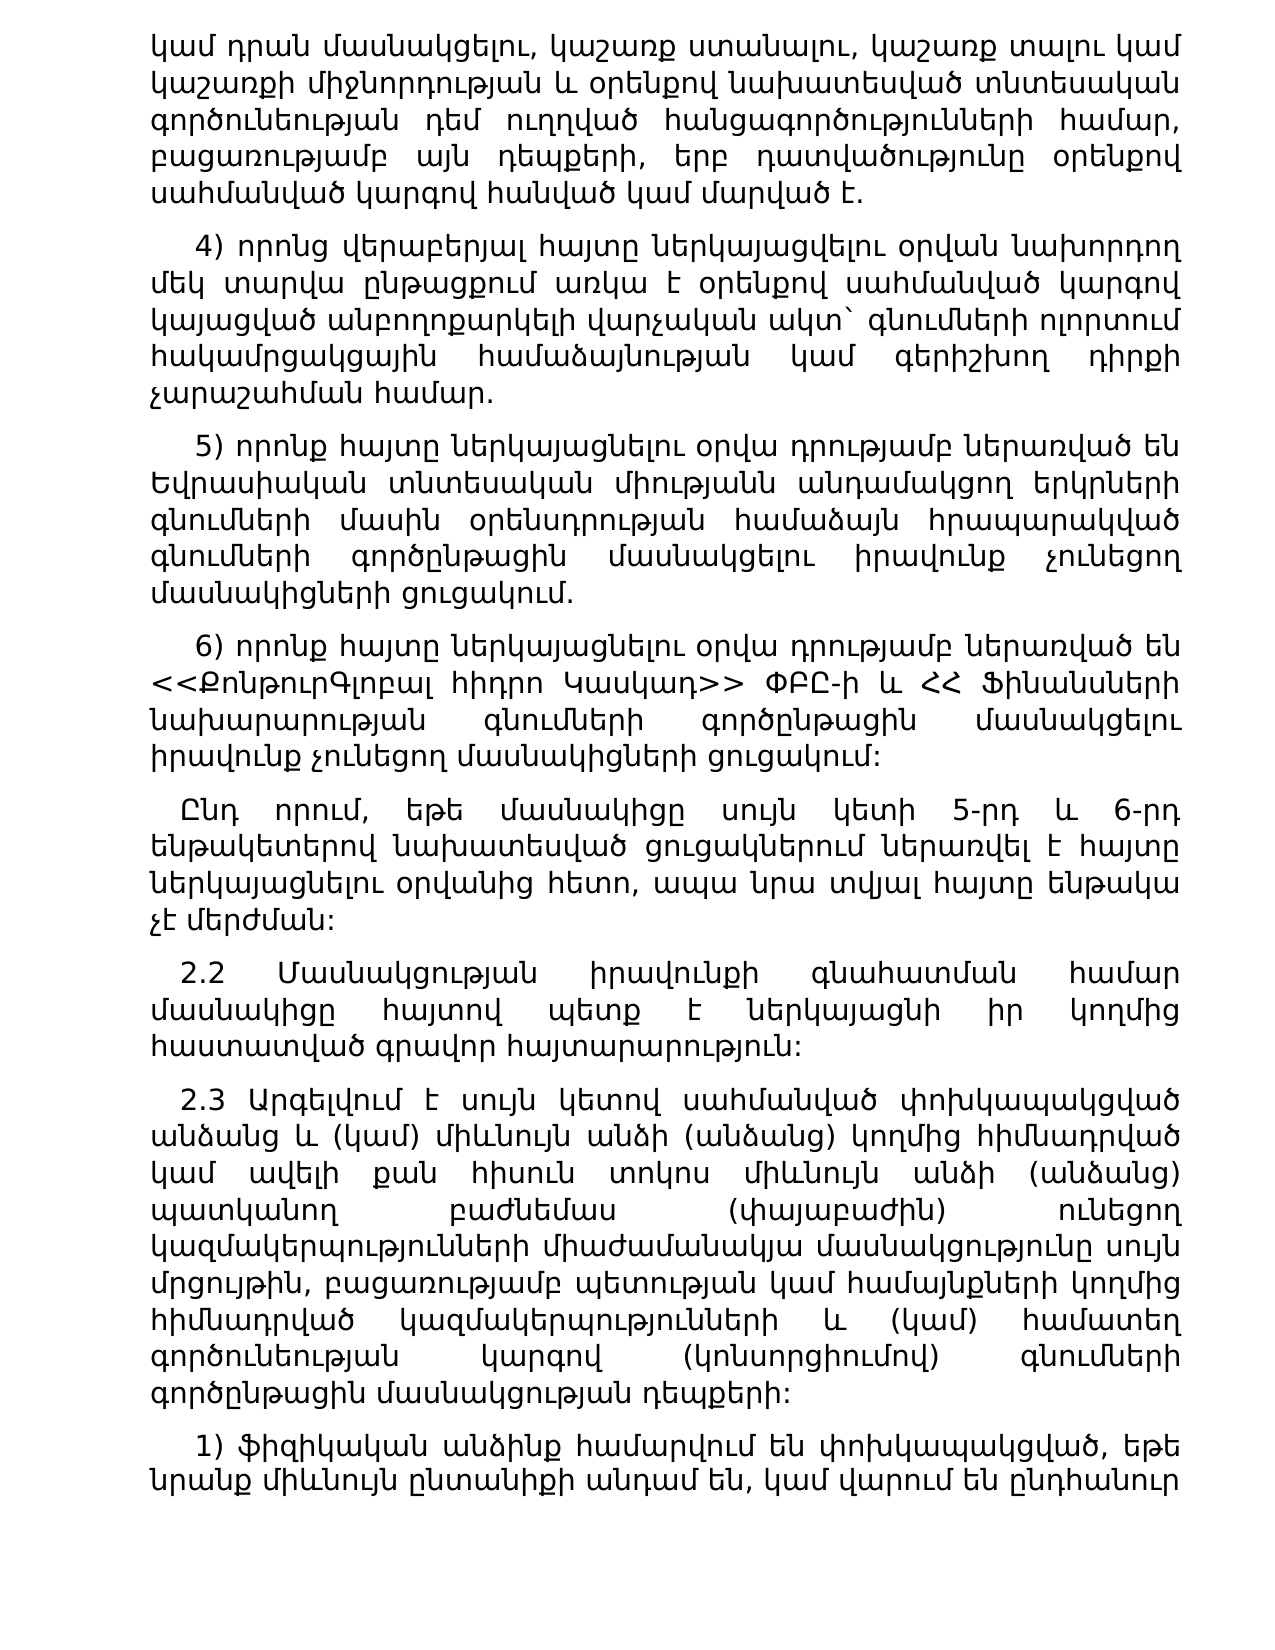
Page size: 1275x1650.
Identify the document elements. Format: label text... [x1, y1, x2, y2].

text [150, 1429, 1181, 1497]
text 2.2 Մասնակցության իրավունքի գնահատման համար մասնակիցը հայտով պետք է ներկայացնի իր կողմից հաստատված գրավոր հայտարարություն: [150, 956, 1181, 1063]
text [150, 29, 1181, 210]
text 5) որոնք հայտը ներկայացնելու օրվա դրությամբ ներառված են Եվրասիական տնտեսական միությանն անդամակցող երկրների գնումների մասին օրենսդրության համաձայն հրապարակված գնումների գործընթացին մասնակցելու իրավունք չունեցող մասնակիցների ցուցակում. [150, 429, 1181, 610]
text Ընդ որում, եթե մասնակիցը սույն կետի 5-րդ և 6-րդ ենթակետերով նախատեսված ցուցակներում ներառվել է հայտը ներկայացնելու օրվանից հետո, ապա նրա տվյալ հայտը ենթակա չէ մերժման: [150, 793, 1181, 937]
text 6) որոնք հայտը ներկայացնելու օրվա դրությամբ ներառված են <<ՔոնթուրԳլոբալ հիդրո Կասկադ>> ՓԲԸ-ի և ՀՀ Ֆինանսների նախարարության գնումների գործընթացին մասնակցելու իրավունք չունեցող մասնակիցների ցուցակում: [150, 629, 1181, 773]
text 2.3 Արգելվում է սույն կետով սահմանված փոխկապակցված անձանց և (կամ) միևնույն անձի (անձանց) կողմից հիմնադրված կամ ավելի քան հիսուն տոկոս միևնույն անձի (անձանց) պատկանող բաժնեմաս (փայաբաժին) ունեցող կազմակերպությունների միաժամանակյա մասնակցությունը սույն մրցույթին, բացառությամբ պետության կամ համայնքների կողմից հիմնադրված կազմակերպությունների և (կամ) համատեղ գործունեության կարգով (կոնսորցիումով) գնումների գործընթացին մասնակցության դեպքերի: [150, 1083, 1181, 1410]
text 4) որոնց վերաբերյալ հայտը ներկայացվելու օրվան նախորդող մեկ տարվա ընթացքում առկա է օրենքով սահմանված կարգով կայացված անբողոքարկելի վարչական ակտ` գնումների ոլորտում հակամրցակցային համաձայնության կամ գերիշխող դիրքի չարաշահման համար. [150, 229, 1181, 410]
